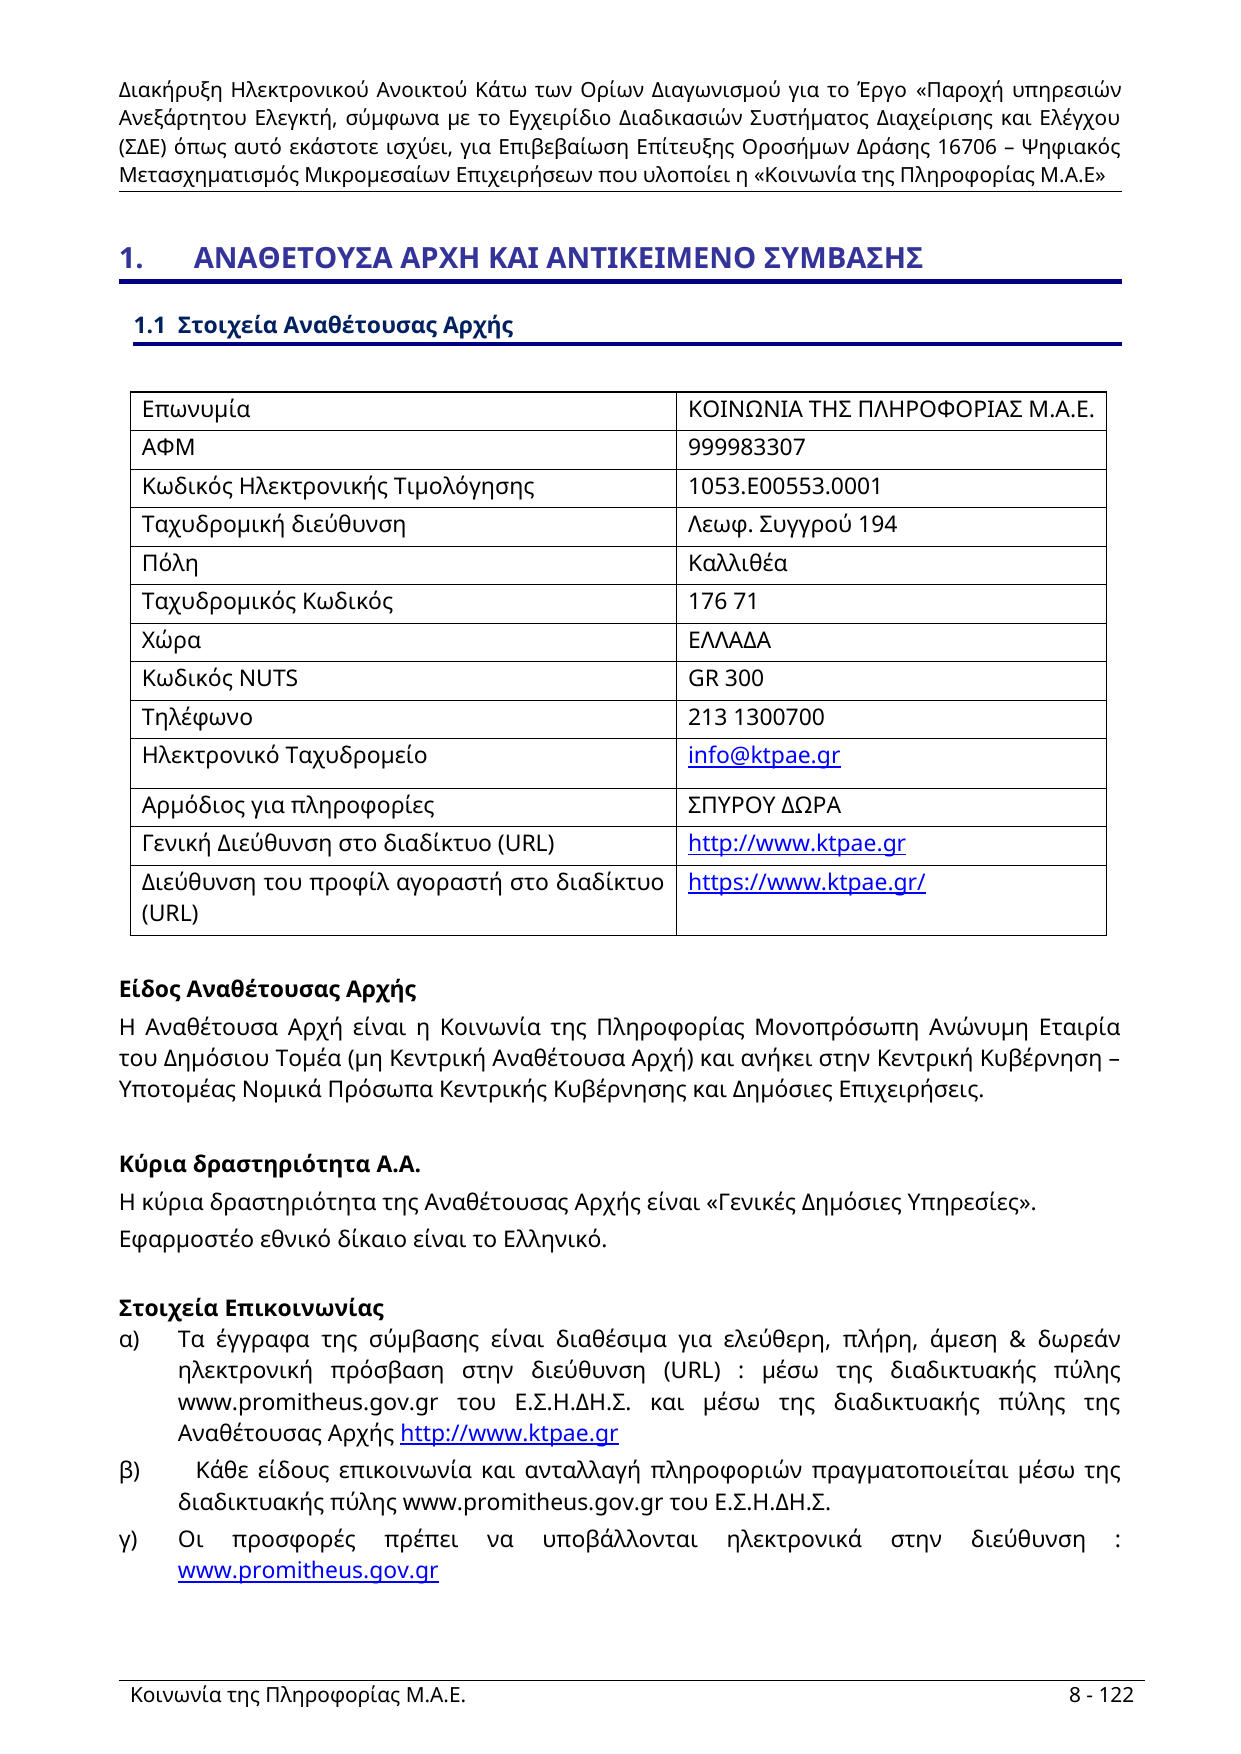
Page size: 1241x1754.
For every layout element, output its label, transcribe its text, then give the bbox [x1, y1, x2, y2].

text β) Κάθε είδους επικοινωνία και ανταλλαγή πληροφοριών πραγματοποιείται μέσω της διαδικτυακής πύλης www.promitheus.gov.gr του Ε.Σ.Η.ΔΗ.Σ. [118, 1454, 1122, 1517]
text α) Τα έγγραφα της σύμβασης είναι διαθέσιμα για ελεύθερη, πλήρη, άμεση & δωρεάν ηλεκτρονική πρόσβαση στην διεύθυνση (URL) : μέσω της διαδικτυακής πύλης www.promitheus.gov.gr του Ε.Σ.Η.ΔΗ.Σ. και μέσω της διαδικτυακής πύλης της Αναθέτουσας Αρχής http://www.ktpae.gr [118, 1323, 1122, 1448]
text Η κύρια δραστηριότητα της Αναθέτουσας Αρχής είναι «Γενικές Δημόσιες Υπηρεσίες». [118, 1186, 1122, 1217]
table_cell Χώρα [131, 624, 676, 661]
table_cell GR 300 [677, 662, 1106, 700]
table_cell Διεύθυνση του προφίλ αγοραστή στο διαδίκτυο (URL) [131, 866, 676, 934]
table_cell Αρμόδιος για πληροφορίες [131, 789, 676, 826]
table_cell http://www.ktpae.gr [677, 827, 1106, 865]
text Η Αναθέτουσα Αρχή είναι η Κοινωνία της Πληροφορίας Μονοπρόσωπη Ανώνυμη Εταιρία του Δημόσιου Τομέα (μη Κεντρική Αναθέτουσα Αρχή) και ανήκει στην Κεντρική Κυβέρνηση – Υποτομέας Νομικά Πρόσωπα Κεντρικής Κυβέρνησης και Δημόσιες Επιχειρήσεις. [118, 1011, 1122, 1104]
table_cell 213 1300700 [677, 701, 1106, 738]
text Κύρια δραστηριότητα Α.Α. [118, 1148, 1122, 1179]
table_cell Κωδικός ΝUTS [131, 662, 676, 700]
table_cell ΣΠΥΡΟΥ ΔΩΡΑ [677, 789, 1106, 826]
table_cell Ταχυδρομική διεύθυνση [131, 508, 676, 546]
table_cell Τηλέφωνο [131, 701, 676, 738]
table_cell https://www.ktpae.gr/ [677, 866, 1106, 934]
table_cell ΕΛΛΑΔΑ [677, 624, 1106, 661]
table_header Επωνυμία [131, 393, 676, 430]
table_cell Ηλεκτρονικό Ταχυδρομείο [131, 739, 676, 788]
table_cell Γενική Διεύθυνση στο διαδίκτυο (URL) [131, 827, 676, 865]
table_cell ΑΦΜ [131, 431, 676, 468]
table_cell 176 71 [677, 585, 1106, 623]
subtitle Στοιχεία Αναθέτουσας Αρχής [133, 309, 1122, 342]
text Είδος Αναθέτουσας Αρχής [118, 973, 1122, 1004]
text γ) Οι προσφορές πρέπει να υποβάλλονται ηλεκτρονικά στην διεύθυνση : www.promitheus.gov.gr [118, 1523, 1122, 1586]
table_cell Πόλη [131, 547, 676, 584]
text Εφαρμοστέο εθνικό δίκαιο είναι το Ελληνικό. [118, 1223, 1122, 1254]
table_cell info@ktpae.gr [677, 739, 1106, 788]
subtitle ΑΝΑΘΕΤΟΥΣΑ ΑΡΧΗ ΚΑΙ ΑΝΤΙΚΕΙΜΕΝΟ ΣΥΜΒΑΣΗΣ [118, 238, 1122, 284]
table_cell Καλλιθέα [677, 547, 1106, 584]
table_cell Ταχυδρομικός Κωδικός [131, 585, 676, 623]
table_cell 1053.E00553.0001 [677, 470, 1106, 507]
table_header ΚΟΙΝΩΝΙΑ ΤΗΣ ΠΛΗΡΟΦΟΡΙΑΣ Μ.Α.Ε. [677, 393, 1106, 430]
table_cell 999983307 [677, 431, 1106, 468]
table_cell Κωδικός Ηλεκτρονικής Τιμολόγησης [131, 470, 676, 507]
table_cell Λεωφ. Συγγρού 194 [677, 508, 1106, 546]
text Στοιχεία Επικοινωνίας [118, 1292, 1122, 1323]
